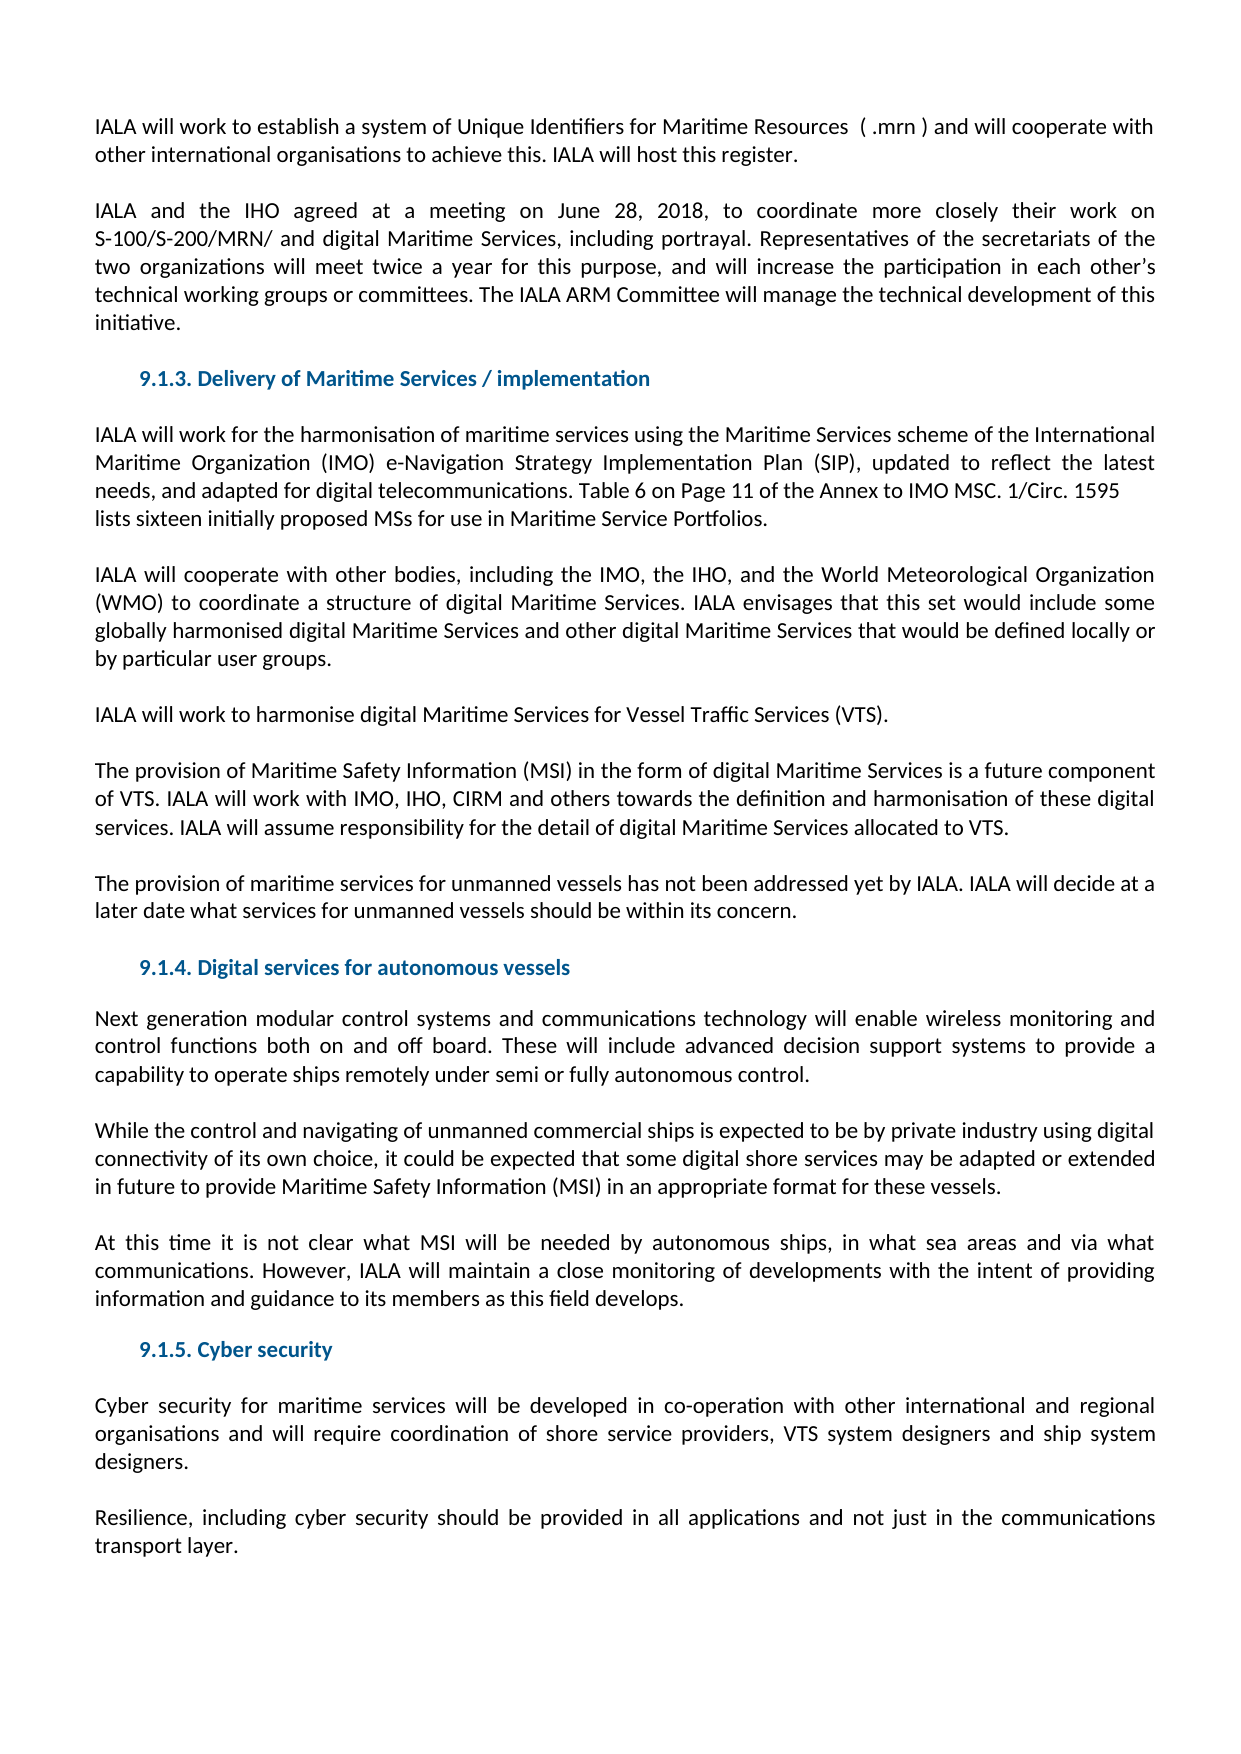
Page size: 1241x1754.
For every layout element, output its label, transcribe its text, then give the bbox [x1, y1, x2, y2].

text Next generation modular control systems and communications technology will enable wireless monitoring and control functions both on and off board. These will include advanced decision support systems to provide a capability to operate ships remotely under semi or fully autonomous control. [94, 1004, 1157, 1088]
text Cyber security for maritime services will be developed in co-operation with other international and regional organisations and will require coordination of shore service providers, VTS system designers and ship system designers. [94, 1391, 1157, 1475]
text IALA will work to establish a system of Unique Identifiers for Maritime Resources ( .mrn ) and will cooperate with other international organisations to achieve this. IALA will host this register. [94, 112, 1157, 168]
subtitle Digital services for autonomous vessels [139, 953, 1157, 981]
subtitle Cyber security [139, 1335, 1157, 1363]
text lists sixteen initially proposed MSs for use in Maritime Service Portfolios. [94, 504, 1157, 532]
text IALA and the IHO agreed at a meeting on June 28, 2018, to coordinate more closely their work on S-100/S-200/MRN/ and digital Maritime Services, including portrayal. Representatives of the secretariats of the two organizations will meet twice a year for this purpose, and will increase the participation in each other’s technical working groups or committees. The IALA ARM Committee will manage the technical development of this initiative. [94, 196, 1157, 336]
text While the control and navigating of unmanned commercial ships is expected to be by private industry using digital connectivity of its own choice, it could be expected that some digital shore services may be adapted or extended in future to provide Maritime Safety Information (MSI) in an appropriate format for these vessels. [94, 1116, 1157, 1200]
subtitle Delivery of Maritime Services / implementation [139, 364, 1157, 392]
text IALA will work for the harmonisation of maritime services using the Maritime Services scheme of the International Maritime Organization (IMO) e-Navigation Strategy Implementation Plan (SIP), updated to reflect the latest needs, and adapted for digital telecommunications. Table 6 on Page 11 of the Annex to IMO MSC. 1/Circ. 1595 [94, 420, 1157, 504]
text The provision of Maritime Safety Information (MSI) in the form of digital Maritime Services is a future component of VTS. IALA will work with IMO, IHO, CIRM and others towards the definition and harmonisation of these digital services. IALA will assume responsibility for the detail of digital Maritime Services allocated to VTS. [94, 757, 1157, 841]
text IALA will work to harmonise digital Maritime Services for Vessel Traffic Services (VTS). [94, 701, 1157, 728]
text Resilience, including cyber security should be provided in all applications and not just in the communications transport layer. [94, 1503, 1157, 1559]
text IALA will cooperate with other bodies, including the IMO, the IHO, and the World Meteorological Organization (WMO) to coordinate a structure of digital Maritime Services. IALA envisages that this set would include some globally harmonised digital Maritime Services and other digital Maritime Services that would be defined locally or by particular user groups. [94, 560, 1157, 672]
text At this time it is not clear what MSI will be needed by autonomous ships, in what sea areas and via what communications. However, IALA will maintain a close monitoring of developments with the intent of providing information and guidance to its members as this field develops. [94, 1228, 1157, 1312]
text The provision of maritime services for unmanned vessels has not been addressed yet by IALA. IALA will decide at a later date what services for unmanned vessels should be within its concern. [94, 869, 1157, 925]
